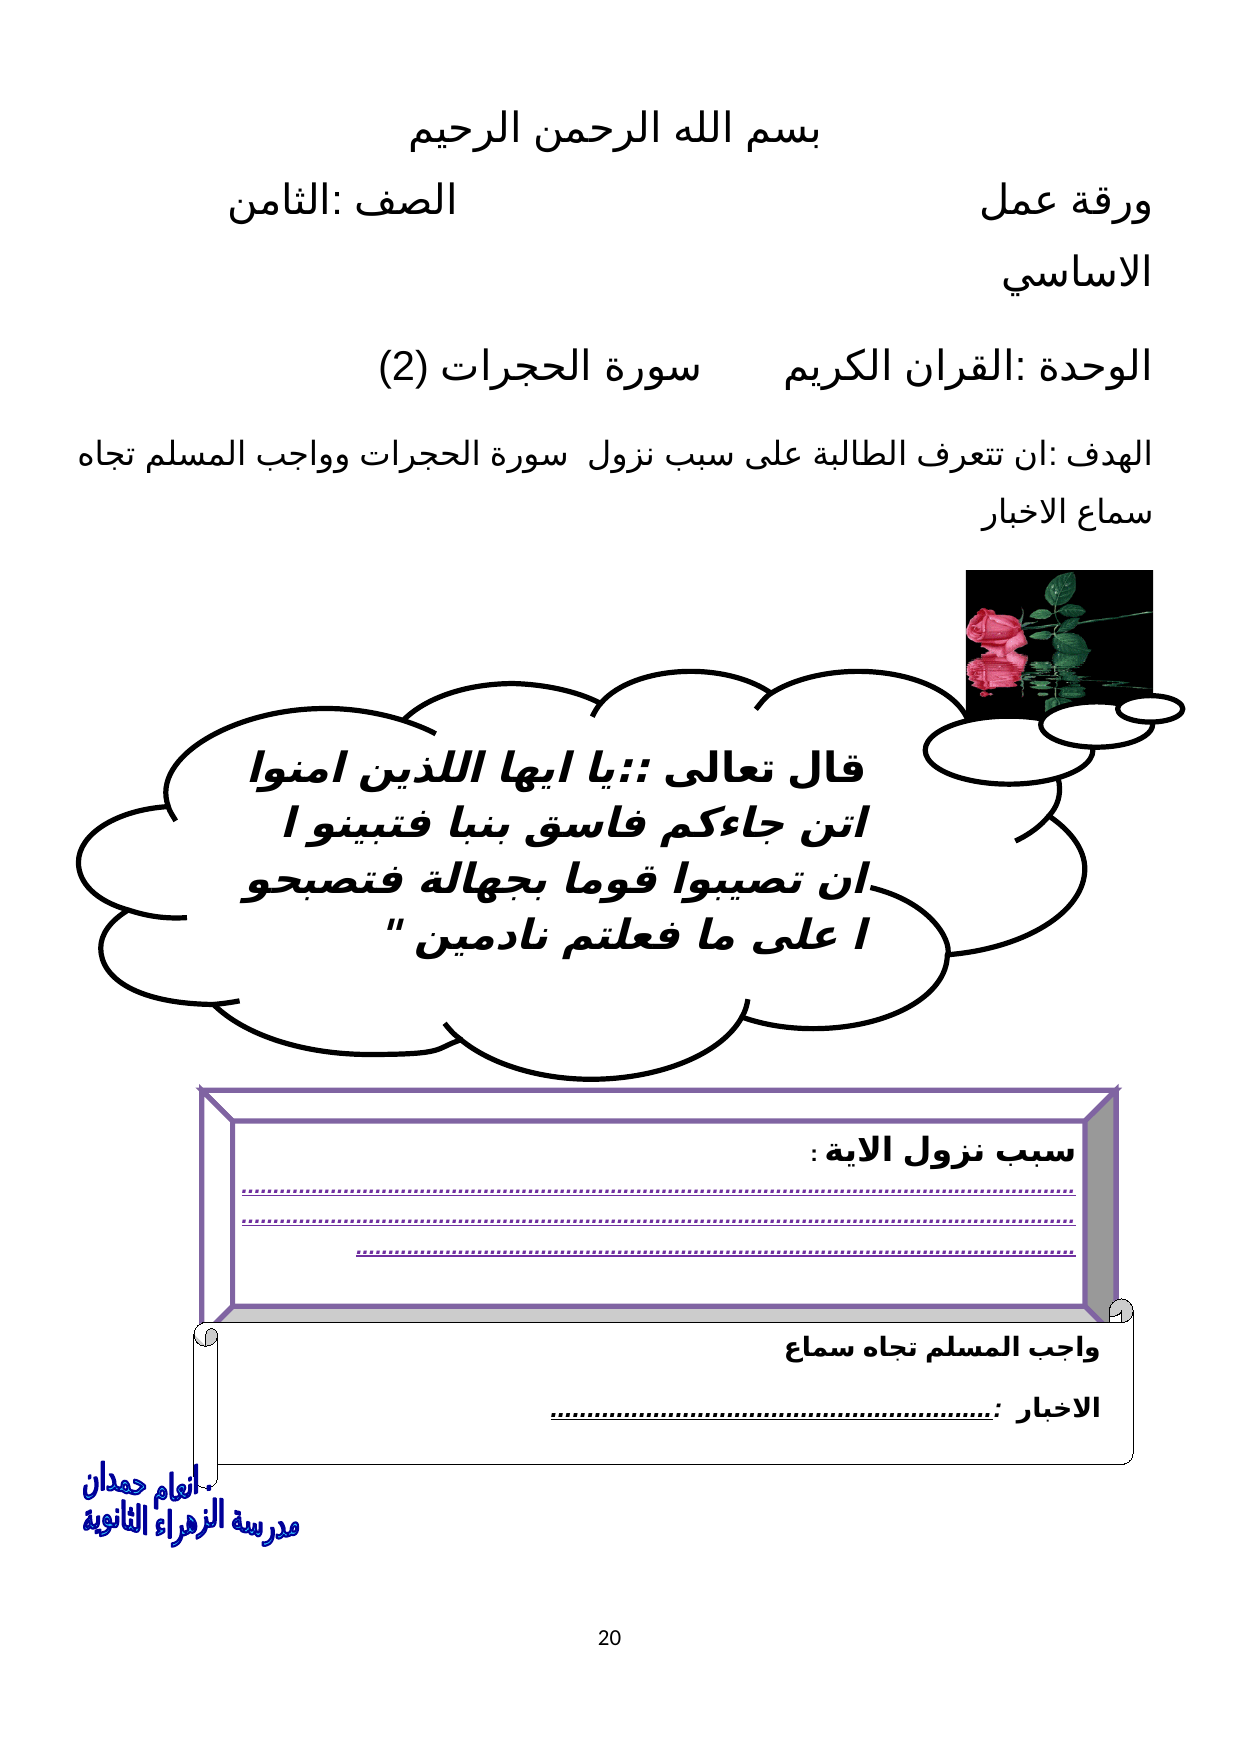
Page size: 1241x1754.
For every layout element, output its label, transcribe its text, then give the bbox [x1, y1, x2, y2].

text الوحدة :القران الكريم سورة الحجرات (2) [66, 341, 1153, 389]
text الهدف :ان تتعرف الطالبة على سبب نزول سورة الحجرات وواجب المسلم تجاه سماع الاخبار [66, 434, 1153, 530]
picture [965, 570, 1154, 717]
text بسم الله الرحمن الرحيم [66, 103, 1153, 151]
text ورقة عمل الصف :الثامن الاساسي [66, 175, 1153, 296]
